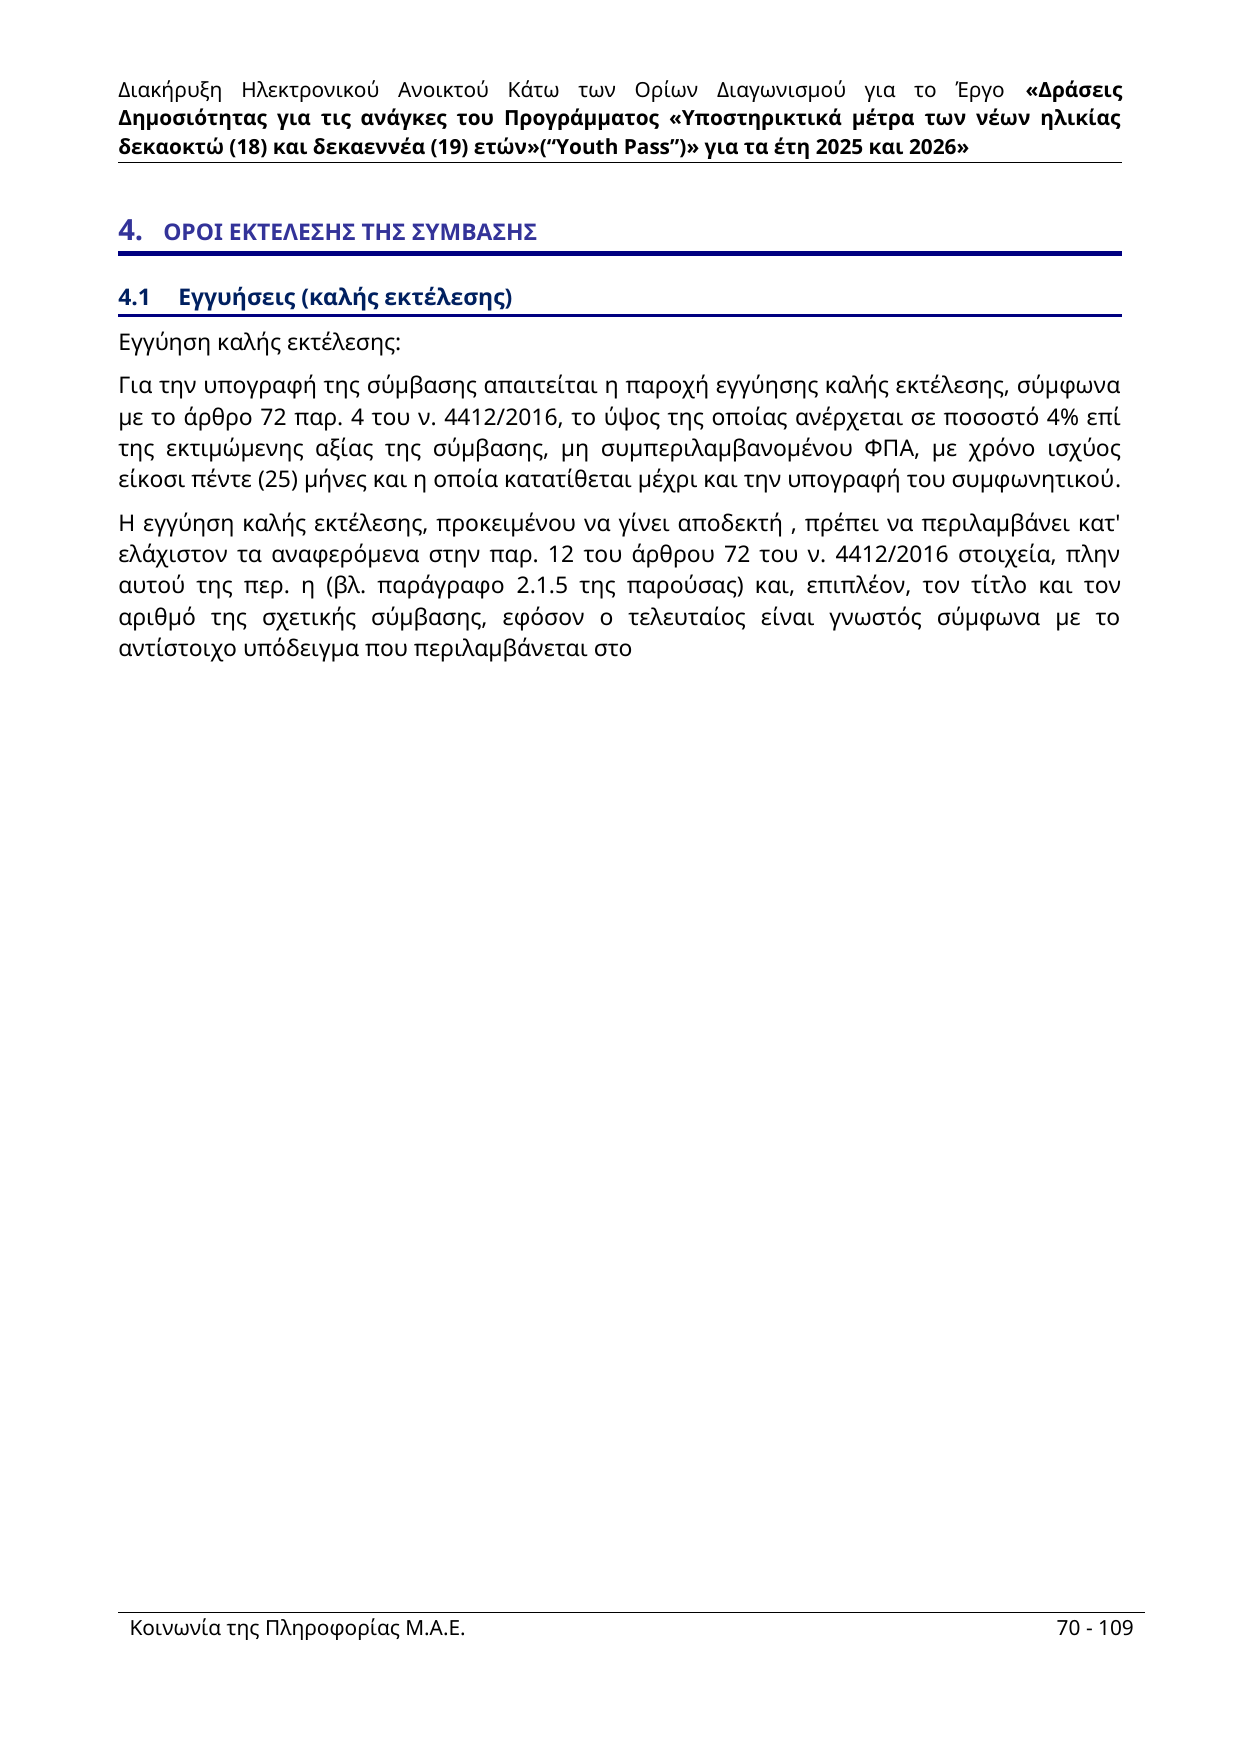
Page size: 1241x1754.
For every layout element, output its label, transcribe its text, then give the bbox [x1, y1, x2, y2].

text Η εγγύηση καλής εκτέλεσης, προκειμένου να γίνει αποδεκτή , πρέπει να περιλαμβάνει κατ' ελάχιστον τα αναφερόμενα στην παρ. 12 του άρθρου 72 του ν. 4412/2016 στοιχεία, πλην αυτού της περ. η (βλ. παράγραφο 2.1.5 της παρούσας) και, επιπλέον, τον τίτλο και τον αριθμό της σχετικής σύμβασης, εφόσον ο τελευταίος είναι γνωστός σύμφωνα με το αντίστοιχο υπόδειγμα που περιλαμβάνεται στο [118, 507, 1122, 663]
text Για την υπογραφή της σύμβασης απαιτείται η παροχή εγγύησης καλής εκτέλεσης, σύμφωνα με το άρθρο 72 παρ. 4 του ν. 4412/2016, το ύψος της οποίας ανέρχεται σε ποσοστό 4% επί της εκτιμώμενης αξίας της σύμβασης, μη συμπεριλαμβανομένου ΦΠΑ, με χρόνο ισχύος είκοσι πέντε (25) μήνες και η οποία κατατίθεται μέχρι και την υπογραφή του συμφωνητικού. [118, 369, 1122, 494]
subtitle Εγγυήσεις (καλής εκτέλεσης) [118, 281, 1122, 314]
text Εγγύηση καλής εκτέλεσης: [118, 326, 1122, 357]
subtitle ΟΡΟΙ ΕΚΤΕΛΕΣΗΣ ΤΗΣ ΣΥΜΒΑΣΗΣ [118, 209, 1122, 251]
